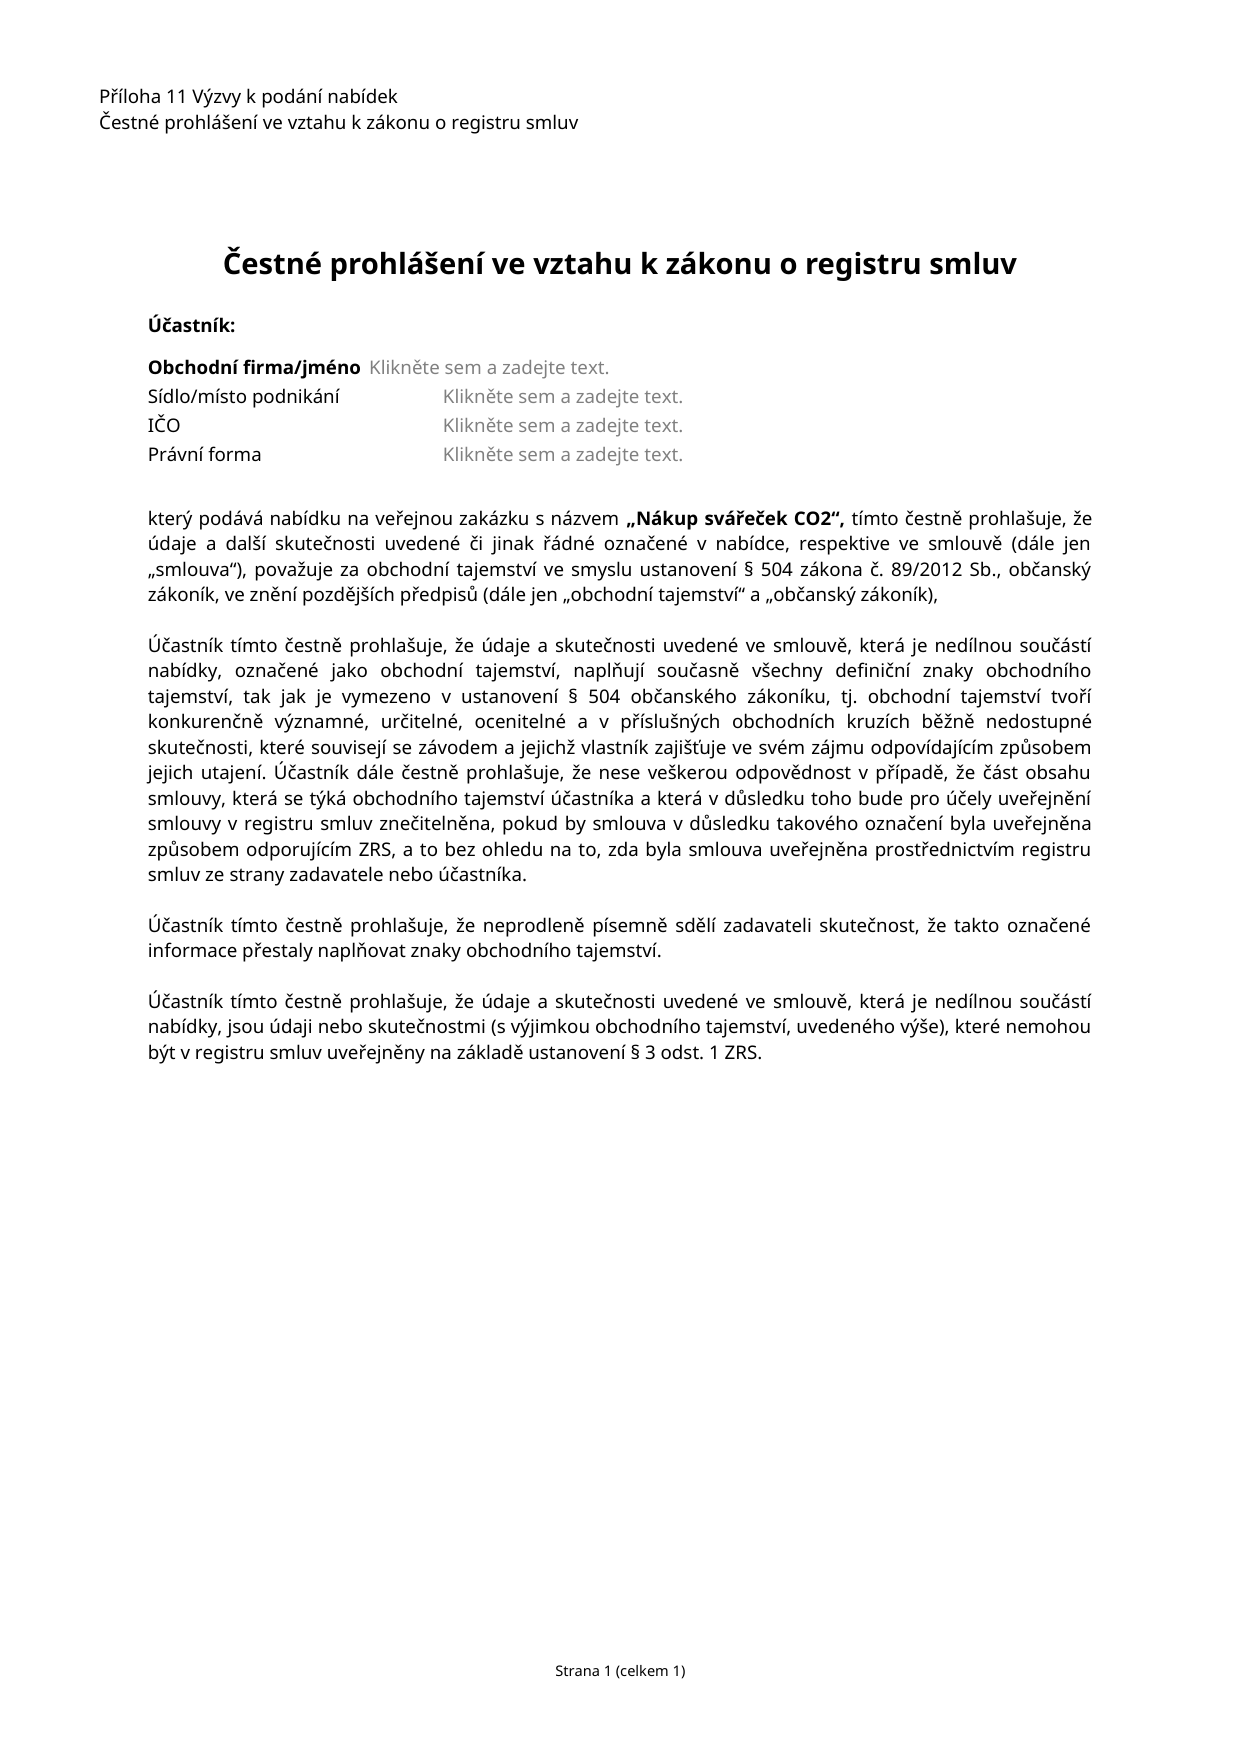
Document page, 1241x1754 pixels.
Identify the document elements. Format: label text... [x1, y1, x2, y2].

text který podává nabídku na veřejnou zakázku s názvem „Nákup svářeček CO2“, tímto čestně prohlašuje, že údaje a další skutečnosti uvedené či jinak řádné označené v nabídce, respektive ve smlouvě (dále jen „smlouva“), považuje za obchodní tajemství ve smyslu ustanovení § 504 zákona č. 89/2012 Sb., občanský zákoník, ve znění pozdějších předpisů (dále jen „obchodní tajemství“ a „občanský zákoník), [148, 505, 1093, 607]
text IČO [148, 409, 1093, 438]
text Účastník: [148, 308, 1093, 339]
text Sídlo/místo podnikání [148, 380, 1093, 409]
text Účastník tímto čestně prohlašuje, že údaje a skutečnosti uvedené ve smlouvě, která je nedílnou součástí nabídky, jsou údaji nebo skutečnostmi (s výjimkou obchodního tajemství, uvedeného výše), které nemohou být v registru smluv uveřejněny na základě ustanovení § 3 odst. 1 ZRS. [148, 988, 1093, 1065]
text Právní forma [148, 438, 1093, 467]
text Obchodní firma/jméno [148, 351, 1093, 380]
text Účastník tímto čestně prohlašuje, že neprodleně písemně sdělí zadavateli skutečnost, že takto označené informace přestaly naplňovat znaky obchodního tajemství. [148, 912, 1093, 963]
text Účastník tímto čestně prohlašuje, že údaje a skutečnosti uvedené ve smlouvě, která je nedílnou součástí nabídky, označené jako obchodní tajemství, naplňují současně všechny definiční znaky obchodního tajemství, tak jak je vymezeno v ustanovení § 504 občanského zákoníku, tj. obchodní tajemství tvoří konkurenčně významné, určitelné, ocenitelné a v příslušných obchodních kruzích běžně nedostupné skutečnosti, které souvisejí se závodem a jejichž vlastník zajišťuje ve svém zájmu odpovídajícím způsobem jejich utajení. Účastník dále čestně prohlašuje, že nese veškerou odpovědnost v případě, že část obsahu smlouvy, která se týká obchodního tajemství účastníka a která v důsledku toho bude pro účely uveřejnění smlouvy v registru smluv znečitelněna, pokud by smlouva v důsledku takového označení byla uveřejněna způsobem odporujícím ZRS, a to bez ohledu na to, zda byla smlouva uveřejněna prostřednictvím registru smluv ze strany zadavatele nebo účastníka. [148, 632, 1093, 887]
title Čestné prohlášení ve vztahu k zákonu o registru smluv [148, 243, 1093, 283]
